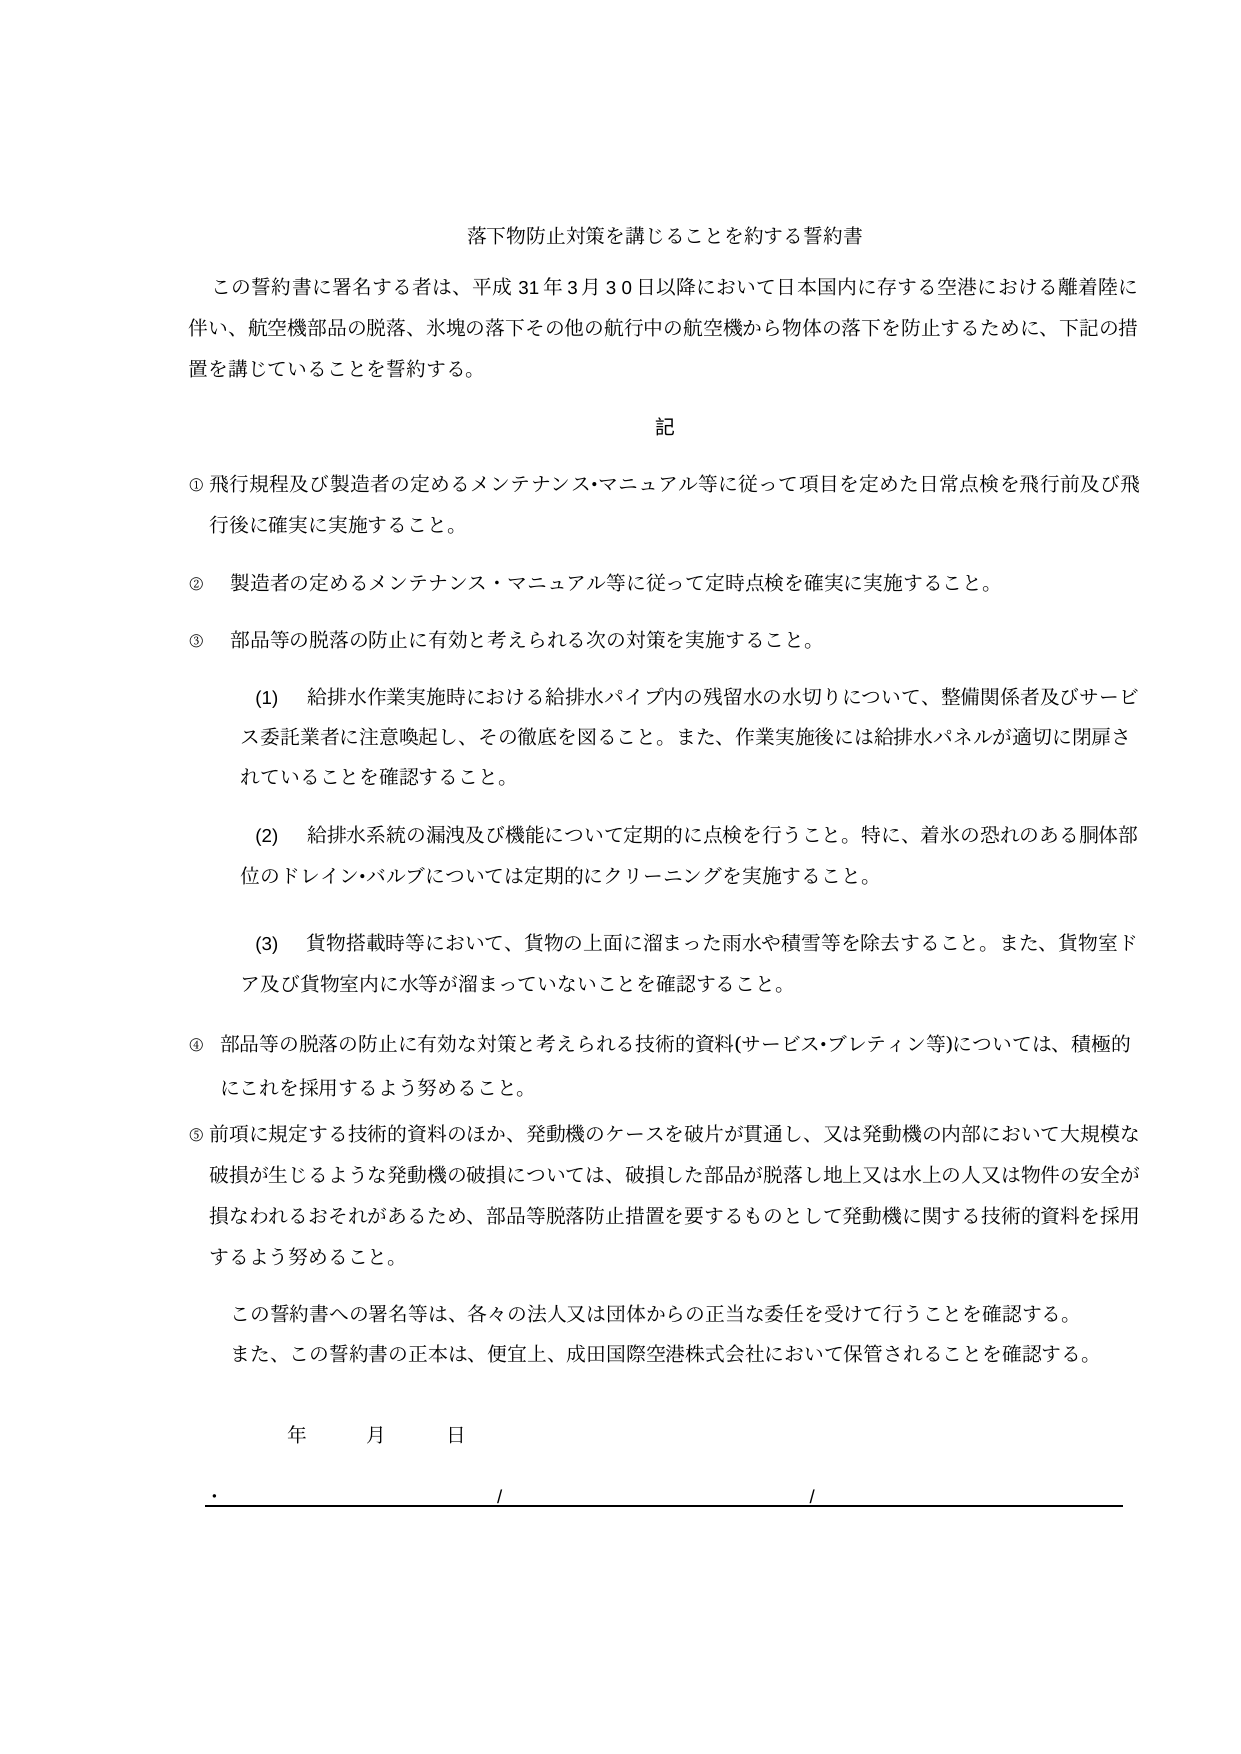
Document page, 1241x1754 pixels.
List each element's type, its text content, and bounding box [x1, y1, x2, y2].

text この誓約書への署名等は、各々の法人又は団体からの正当な委任を受けて行うことを確認する。 [228, 1289, 1141, 1329]
text 落下物防止対策を講じることを約する誓約書 [188, 210, 1141, 251]
list 製造者の定めるメンテナンス・マニュアル等に従って定時点検を確実に実施すること。 [188, 557, 1141, 598]
list 部品等の脱落の防止に有効な対策と考えられる技術的資料(サービス•ブレティン等)については、積極的にこれを採用するよう努めること。 [188, 1017, 1141, 1104]
text 年 月 日 [188, 1409, 1141, 1451]
list 貨物搭載時等において、貨物の上面に溜まった雨水や積雪等を除去すること。また、貨物室ドア及び貨物室内に水等が溜まっていないことを確認すること。 [241, 917, 1141, 1000]
list 給排水作業実施時における給排水パイプ内の残留水の水切りについて、整備関係者及びサービス委託業者に注意喚起し、その徹底を図ること。また、作業実施後には給排水パネルが適切に閉扉されていることを確認すること。 [241, 672, 1141, 792]
text ・ / / [188, 1482, 1141, 1509]
list 飛行規程及び製造者の定めるメンテナンス•マニュアル等に従って項目を定めた日常点検を飛行前及び飛行後に確実に実施すること。 [188, 459, 1141, 540]
list 給排水系統の漏洩及び機能について定期的に点検を行うこと。特に、着氷の恐れのある胴体部位のドレイン•バルブについては定期的にクリーニングを実施すること。 [241, 809, 1141, 892]
text この誓約書に署名する者は、平成31年3月3 0日以降において日本国内に存する空港における離着陸に伴い、航空機部品の脱落、氷塊の落下その他の航行中の航空機から物体の落下を防止するために、下記の措置を講じていることを誓約する。 [188, 262, 1141, 385]
list 部品等の脱落の防止に有効と考えられる次の対策を実施すること。 [188, 615, 1141, 656]
text また、この誓約書の正本は、便宜上、成田国際空港株式会社において保管されることを確認する。 [228, 1329, 1141, 1369]
text 記 [188, 402, 1141, 443]
list 前項に規定する技術的資料のほか、発動機のケースを破片が貫通し、又は発動機の内部において大規模な破損が生じるような発動機の破損については、破損した部品が脱落し地上又は水上の人又は物件の安全が損なわれるおそれがあるため、部品等脱落防止措置を要するものとして発動機に関する技術的資料を採用するよう努めること。 [188, 1109, 1141, 1273]
